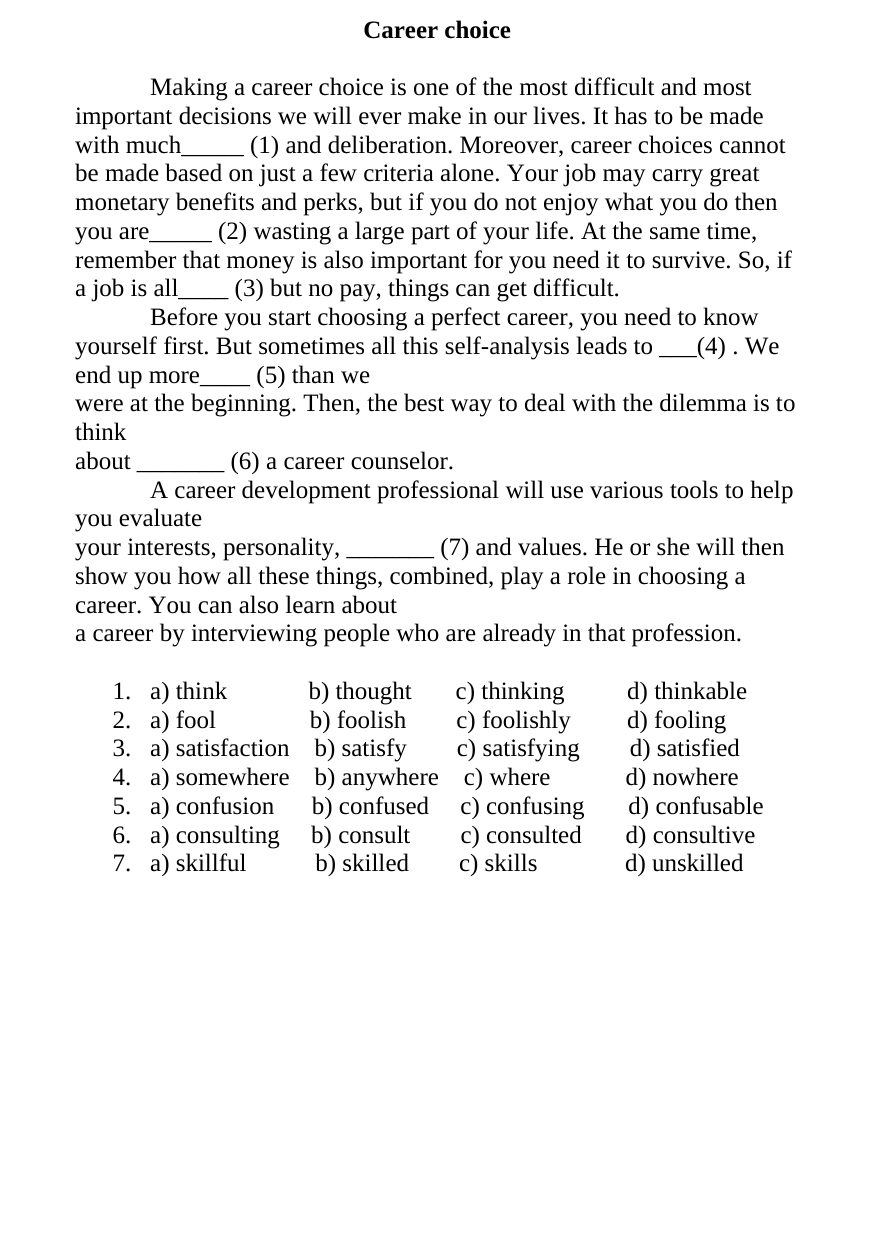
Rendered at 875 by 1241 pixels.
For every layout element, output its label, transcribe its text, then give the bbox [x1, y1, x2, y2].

list a) confusion b) confused c) confusing d) confusable [112, 791, 799, 820]
list a) consulting b) consult c) consulted d) consultive [112, 820, 799, 848]
text A career development professional will use various tools to help you evaluate [75, 475, 799, 532]
text Making a career choice is one of the most difficult and most important decisions we will ever make in our lives. It has to be made with much_____ (1) and deliberation. Moreover, career choices cannot be made based on just a few criteria alone. Your job may carry great monetary benefits and perks, but if you do not enjoy what you do then you are_____ (2) wasting a large part of your life. At the same time, remember that money is also important for you need it to survive. So, if a job is all____ (3) but no pay, things can get difficult. [75, 72, 799, 302]
text Before you start choosing a perfect career, you need to know yourself first. But sometimes all this self-analysis leads to ___(4) . We end up more____ (5) than we [75, 302, 799, 388]
list a) skillful b) skilled c) skills d) unskilled [112, 848, 799, 877]
list a) satisfaction b) satisfy c) satisfying d) satisfied [112, 733, 799, 762]
text a career by interviewing people who are already in that profession. [75, 618, 799, 647]
list a) think b) thought c) thinking d) thinkable [112, 676, 799, 705]
text Career choice [75, 15, 799, 43]
list a) somewhere b) anywhere c) where d) nowhere [112, 762, 799, 791]
text about _______ (6) a career counselor. [75, 446, 799, 475]
list a) fool b) foolish c) foolishly d) fooling [112, 705, 799, 733]
text your interests, personality, _______ (7) and values. He or she will then show you how all these things, combined, play a role in choosing a career. You can also learn about [75, 532, 799, 618]
text were at the beginning. Then, the best way to deal with the dilemma is to think [75, 388, 799, 446]
